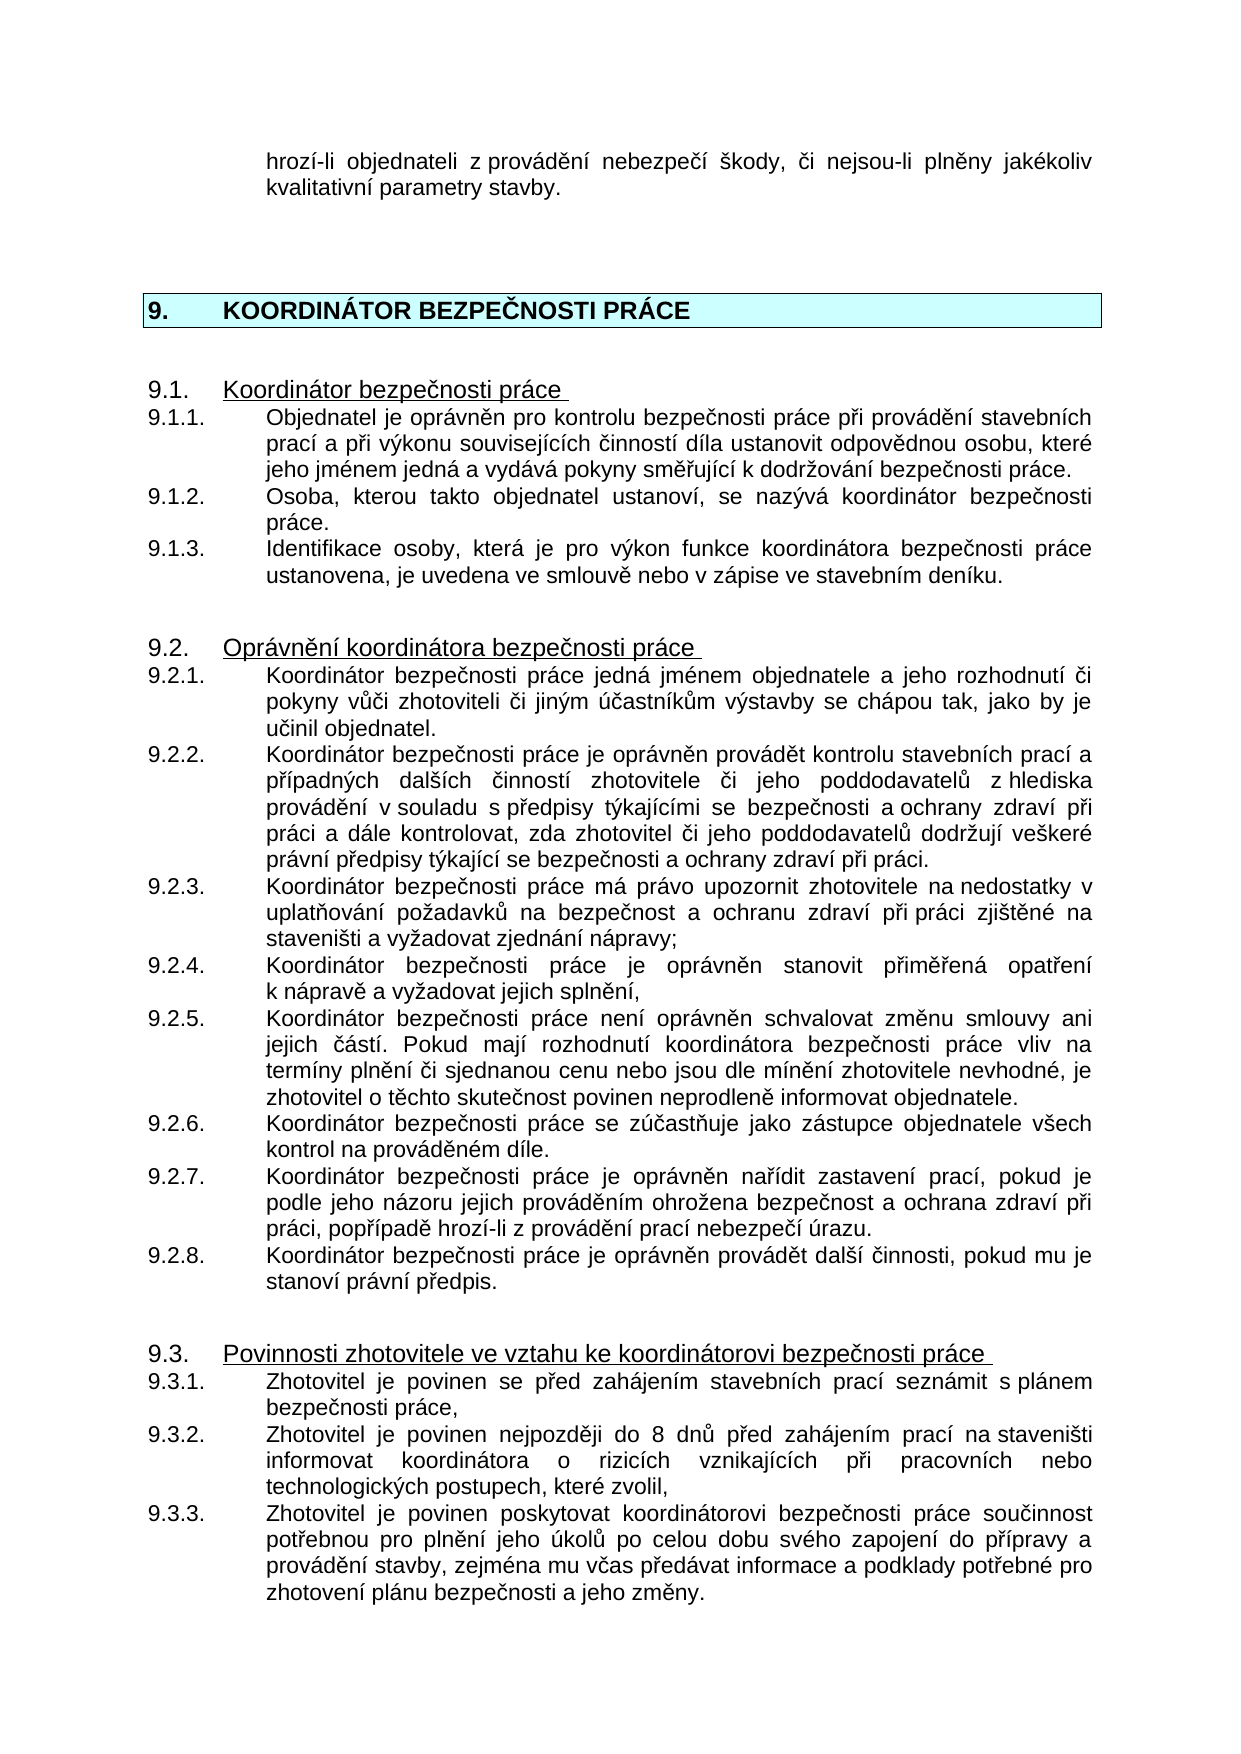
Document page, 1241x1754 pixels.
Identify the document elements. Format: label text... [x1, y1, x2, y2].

list Osoba, kterou takto objednatel ustanoví, se nazývá koordinátor bezpečnosti práce. [148, 483, 1093, 535]
list Zhotovitel je povinen poskytovat koordinátorovi bezpečnosti práce součinnost potřebnou pro plnění jeho úkolů po celou dobu svého zapojení do přípravy a provádění stavby, zejména mu včas předávat informace a podklady potřebné pro zhotovení plánu bezpečnosti a jeho změny. [148, 1499, 1093, 1605]
list Koordinátor bezpečnosti práce [148, 375, 1093, 403]
list Koordinátor bezpečnosti práce jedná jménem objednatele a jeho rozhodnutí či pokyny vůči zhotoviteli či jiným účastníkům výstavby se chápou tak, jako by je učinil objednatel. [148, 662, 1093, 741]
list Oprávnění koordinátora bezpečnosti práce [148, 633, 1093, 662]
list Koordinátor bezpečnosti práce je oprávněn stanovit přiměřená opatření k nápravě a vyžadovat jejich splnění, [148, 952, 1093, 1004]
list Koordinátor bezpečnosti práce je oprávněn provádět další činnosti, pokud mu je stanoví právní předpis. [148, 1242, 1093, 1294]
list Zhotovitel je povinen nejpozději do 8 dnů před zahájením prací na staveništi informovat koordinátora o rizicích vznikajících při pracovních nebo technologických postupech, které zvolil, [148, 1421, 1093, 1499]
list Objednatel je oprávněn pro kontrolu bezpečnosti práce při provádění stavebních prací a při výkonu souvisejících činností díla ustanovit odpovědnou osobu, které jeho jménem jedná a vydává pokyny směřující k dodržování bezpečnosti práce. [148, 403, 1093, 483]
text koordinátor bezpečnosti práce [144, 294, 1101, 327]
list Koordinátor bezpečnosti práce má právo upozornit zhotovitele na nedostatky v uplatňování požadavků na bezpečnost a ochranu zdraví při práci zjištěné na staveništi a vyžadovat zjednání nápravy; [148, 873, 1093, 952]
list Identifikace osoby, která je pro výkon funkce koordinátora bezpečnosti práce ustanovena, je uvedena ve smlouvě nebo v zápise ve stavebním deníku. [148, 535, 1093, 588]
list Zhotovitel je povinen se před zahájením stavebních prací seznámit s plánem bezpečnosti práce, [148, 1368, 1093, 1421]
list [148, 148, 1093, 200]
list Koordinátor bezpečnosti práce se zúčastňuje jako zástupce objednatele všech kontrol na prováděném díle. [148, 1110, 1093, 1163]
list Koordinátor bezpečnosti práce je oprávněn provádět kontrolu stavebních prací a případných dalších činností zhotovitele či jeho poddodavatelů z hlediska provádění v souladu s předpisy týkajícími se bezpečnosti a ochrany zdraví při práci a dále kontrolovat, zda zhotovitel či jeho poddodavatelů dodržují veškeré právní předpisy týkající se bezpečnosti a ochrany zdraví při práci. [148, 741, 1093, 873]
list Koordinátor bezpečnosti práce je oprávněn nařídit zastavení prací, pokud je podle jeho názoru jejich prováděním ohrožena bezpečnost a ochrana zdraví při práci, popřípadě hrozí-li z provádění prací nebezpečí úrazu. [148, 1163, 1093, 1242]
list Koordinátor bezpečnosti práce není oprávněn schvalovat změnu smlouvy ani jejich částí. Pokud mají rozhodnutí koordinátora bezpečnosti práce vliv na termíny plnění či sjednanou cenu nebo jsou dle mínění zhotovitele nevhodné, je zhotovitel o těchto skutečnost povinen neprodleně informovat objednatele. [148, 1004, 1093, 1110]
list Povinnosti zhotovitele ve vztahu ke koordinátorovi bezpečnosti práce [148, 1339, 1093, 1368]
